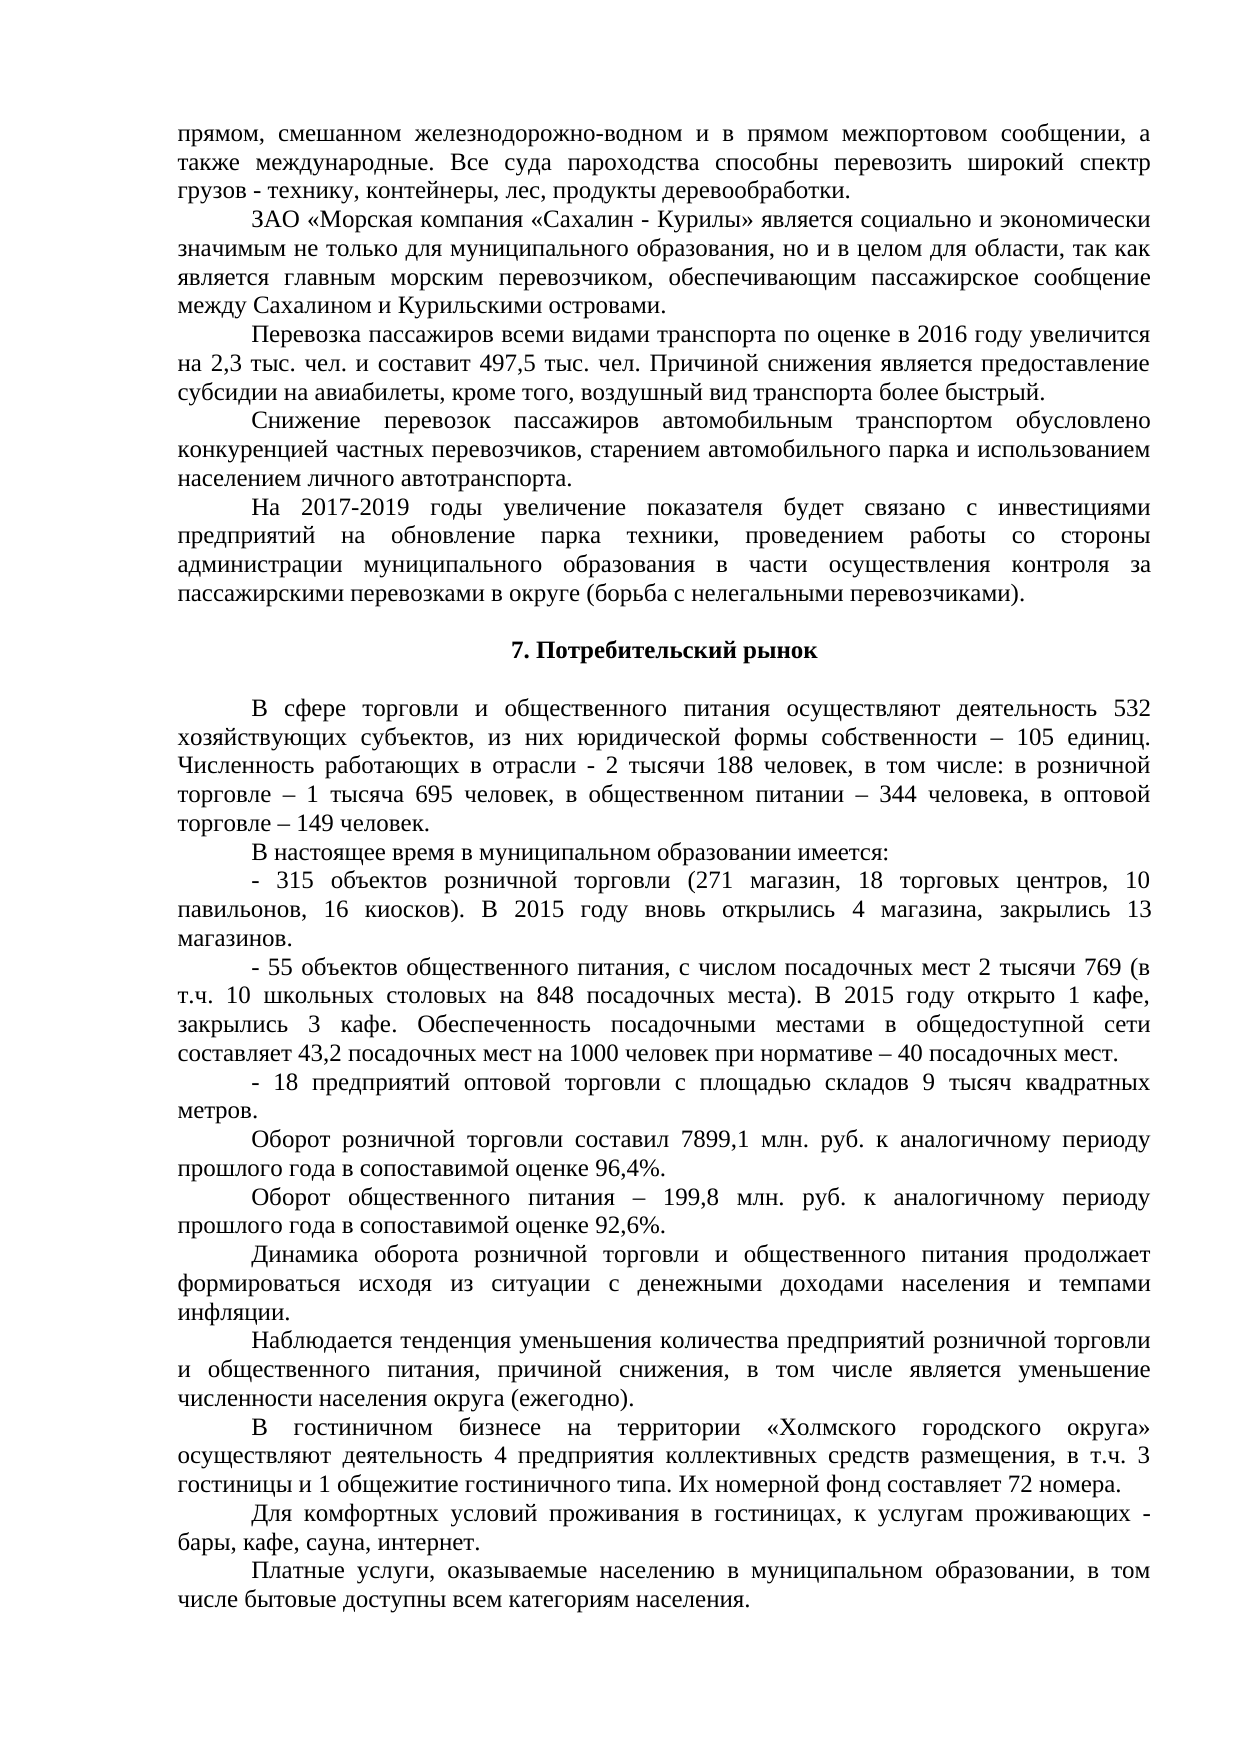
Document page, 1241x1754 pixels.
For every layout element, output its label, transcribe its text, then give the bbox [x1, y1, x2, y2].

text ЗАО «Морская компания «Сахалин - Курилы» является социально и экономически значимым не только для муниципального образования, но и в целом для области, так как является главным морским перевозчиком, обеспечивающим пассажирское сообщение между Сахалином и Курильскими островами. [177, 204, 1152, 319]
text 7. Потребительский рынок [177, 636, 1152, 664]
text Наблюдается тенденция уменьшения количества предприятий розничной торговли и общественного питания, причиной снижения, в том числе является уменьшение численности населения округа (ежегодно). [177, 1326, 1152, 1412]
text Снижение перевозок пассажиров автомобильным транспортом обусловлено конкуренцией частных перевозчиков, старением автомобильного парка и использованием населением личного автотранспорта. [177, 406, 1152, 492]
text Оборот розничной торговли составил 7899,1 млн. руб. к аналогичному периоду прошлого года в сопоставимой оценке 96,4%. [177, 1124, 1152, 1182]
text Перевозка пассажиров всеми видами транспорта по оценке в 2016 году увеличится на 2,3 тыс. чел. и составит 497,5 тыс. чел. Причиной снижения является предоставление субсидии на авиабилеты, кроме того, воздушный вид транспорта более быстрый. [177, 319, 1152, 406]
text Платные услуги, оказываемые населению в муниципальном образовании, в том числе бытовые доступны всем категориям населения. [177, 1556, 1152, 1613]
text - 315 объектов розничной торговли (271 магазин, 18 торговых центров, 10 павильонов, 16 киосков). В 2015 году вновь открылись 4 магазина, закрылись 13 магазинов. [177, 866, 1152, 952]
text В настоящее время в муниципальном образовании имеется: [177, 837, 1152, 866]
text В гостиничном бизнесе на территории «Холмского городского округа» осуществляют деятельность 4 предприятия коллективных средств размещения, в т.ч. 3 гостиницы и 1 общежитие гостиничного типа. Их номерной фонд составляет 72 номера. [177, 1412, 1152, 1498]
text Динамика оборота розничной торговли и общественного питания продолжает формироваться исходя из ситуации с денежными доходами населения и темпами инфляции. [177, 1239, 1152, 1326]
text - 55 объектов общественного питания, с числом посадочных мест 2 тысячи 769 (в т.ч. 10 школьных столовых на 848 посадочных места). В 2015 году открыто 1 кафе, закрылись 3 кафе. Обеспеченность посадочными местами в общедоступной сети составляет 43,2 посадочных мест на 1000 человек при нормативе – 40 посадочных мест. [177, 952, 1152, 1067]
text - 18 предприятий оптовой торговли с площадью складов 9 тысяч квадратных метров. [177, 1067, 1152, 1124]
text В сфере торговли и общественного питания осуществляют деятельность 532 хозяйствующих субъектов, из них юридической формы собственности – 105 единиц. Численность работающих в отрасли - 2 тысячи 188 человек, в том числе: в розничной торговле – 1 тысяча 695 человек, в общественном питании – 344 человека, в оптовой торговле – 149 человек. [177, 693, 1152, 837]
text На 2017-2019 годы увеличение показателя будет связано с инвестициями предприятий на обновление парка техники, проведением работы со стороны администрации муниципального образования в части осуществления контроля за пассажирскими перевозками в округе (борьба с нелегальными перевозчиками). [177, 492, 1152, 607]
text Оборот общественного питания – 199,8 млн. руб. к аналогичному периоду прошлого года в сопоставимой оценке 92,6%. [177, 1182, 1152, 1239]
text Для комфортных условий проживания в гостиницах, к услугам проживающих - бары, кафе, сауна, интернет. [177, 1498, 1152, 1556]
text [177, 118, 1152, 204]
